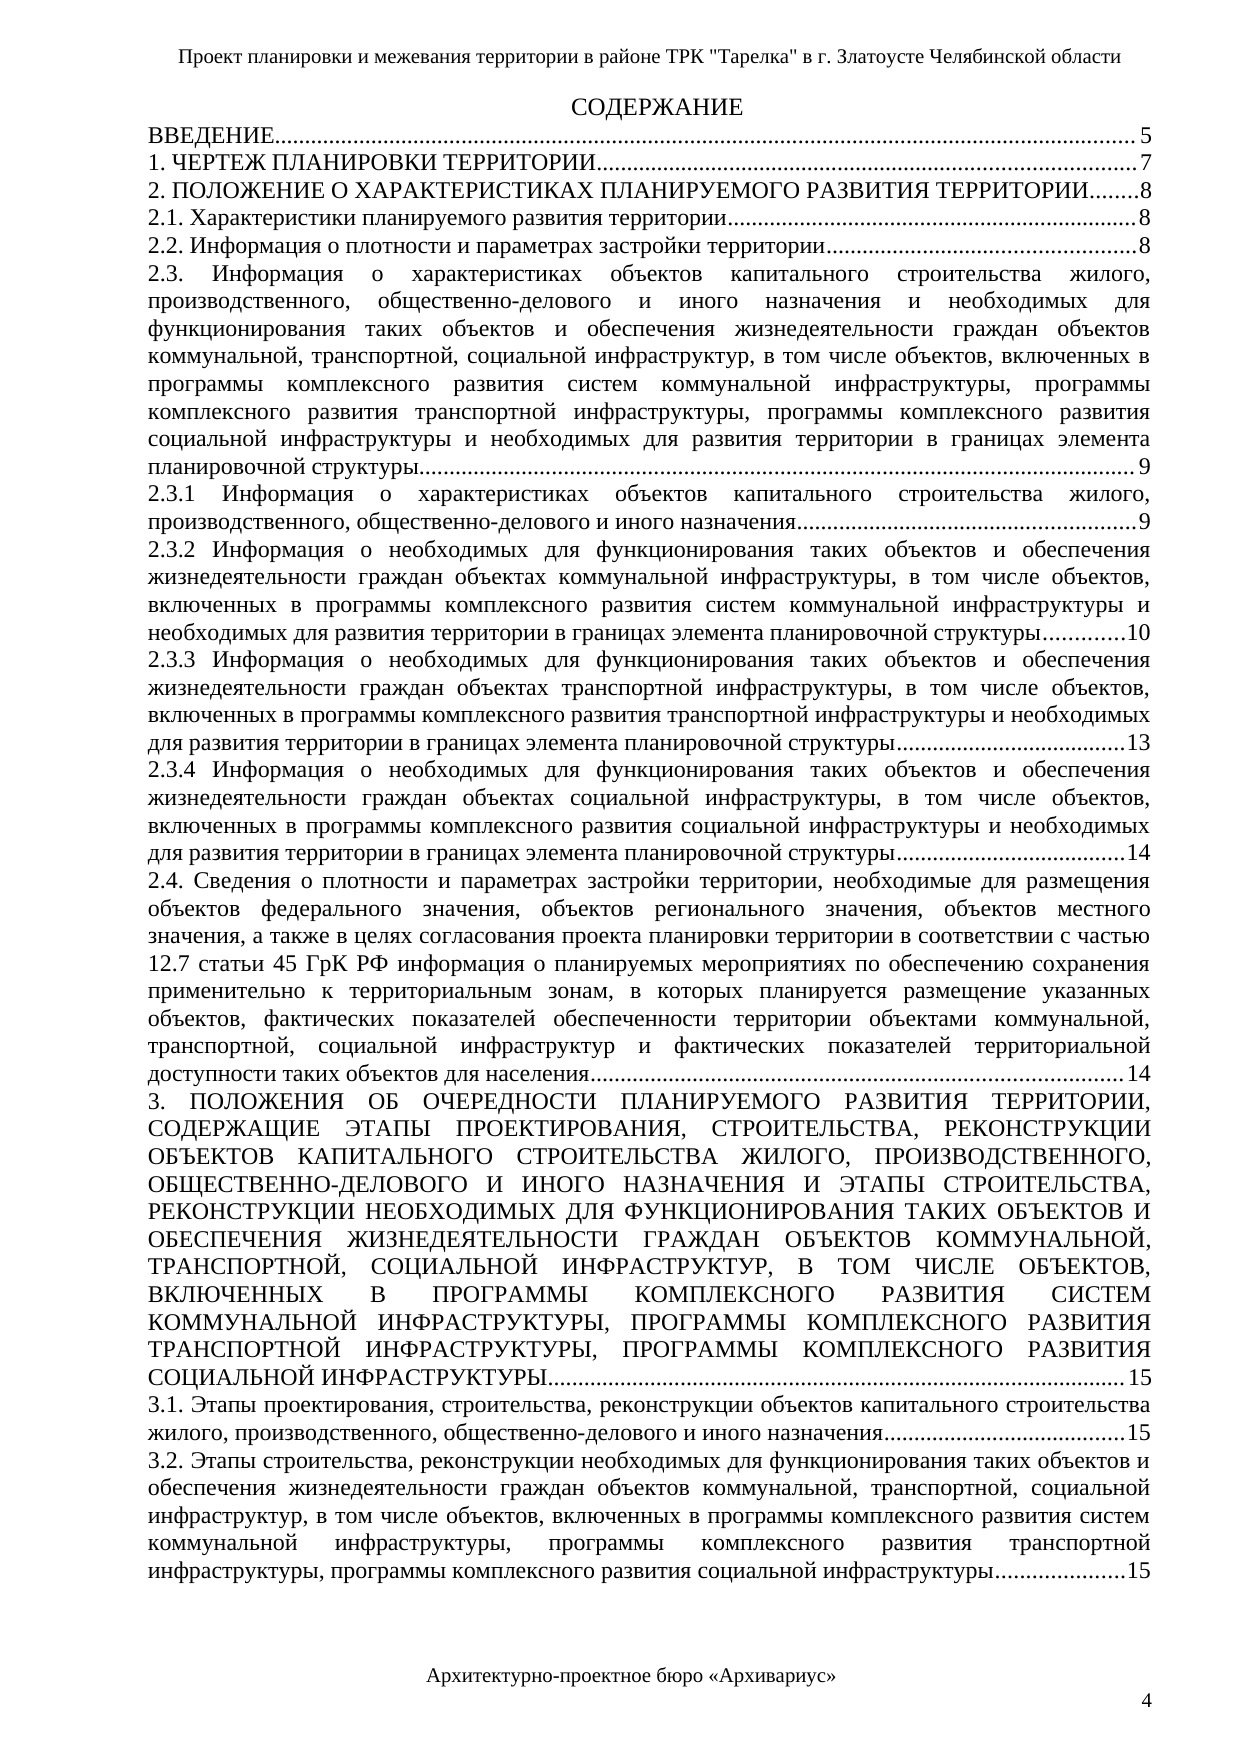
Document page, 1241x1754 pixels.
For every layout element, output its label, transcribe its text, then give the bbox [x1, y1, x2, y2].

text 2.3. Информация о характеристиках объектов капитального строительства жилого, производственного, общественно-делового и иного назначения и необходимых для функционирования таких объектов и обеспечения жизнедеятельности граждан объектов коммунальной, транспортной, социальной инфраструктур, в том числе объектов, включенных в программы комплексного развития систем коммунальной инфраструктуры, программы комплексного развития транспортной инфраструктуры, программы комплексного развития социальной инфраструктуры и необходимых для развития территории в границах элемента планировочной структуры 9 [148, 259, 1152, 479]
text 2.1. Характеристики планируемого развития территории 8 [148, 203, 1152, 231]
text 3.1. Этапы проектирования, строительства, реконструкции объектов капитального строительства жилого, производственного, общественно-делового и иного назначения 15 [148, 1390, 1152, 1446]
text 2. ПОЛОЖЕНИЕ О ХАРАКТЕРИСТИКАХ ПЛАНИРУЕМОГО РАЗВИТИЯ ТЕРРИТОРИИ 8 [148, 176, 1152, 203]
text 2.4. Сведения о плотности и параметрах застройки территории, необходимые для размещения объектов федерального значения, объектов регионального значения, объектов местного значения, а также в целях согласования проекта планировки территории в соответствии с частью 12.7 статьи 45 ГрК РФ информация о планируемых мероприятиях по обеспечению сохранения применительно к территориальным зонам, в которых планируется размещение указанных объектов, фактических показателей обеспеченности территории объектами коммунальной, транспортной, социальной инфраструктур и фактических показателей территориальной доступности таких объектов для населения 14 [148, 866, 1152, 1087]
text 3.2. Этапы строительства, реконструкции необходимых для функционирования таких объектов и обеспечения жизнедеятельности граждан объектов коммунальной, транспортной, социальной инфраструктур, в том числе объектов, включенных в программы комплексного развития систем коммунальной инфраструктуры, программы комплексного развития транспортной инфраструктуры, программы комплексного развития социальной инфраструктуры 15 [148, 1446, 1152, 1584]
text 2.3.2 Информация о необходимых для функционирования таких объектов и обеспечения жизнедеятельности граждан объектах коммунальной инфраструктуры, в том числе объектов, включенных в программы комплексного развития систем коммунальной инфраструктуры и необходимых для развития территории в границах элемента планировочной структуры 10 [148, 535, 1152, 645]
text 1. ЧЕРТЕЖ ПЛАНИРОВКИ ТЕРРИТОРИИ 7 [148, 148, 1152, 176]
text 2.3.1 Информация о характеристиках объектов капитального строительства жилого, производственного, общественно-делового и иного назначения 9 [148, 479, 1152, 535]
text 3. ПОЛОЖЕНИЯ ОБ ОЧЕРЕДНОСТИ ПЛАНИРУЕМОГО РАЗВИТИЯ ТЕРРИТОРИИ, СОДЕРЖАЩИЕ ЭТАПЫ ПРОЕКТИРОВАНИЯ, СТРОИТЕЛЬСТВА, РЕКОНСТРУКЦИИ ОБЪЕКТОВ КАПИТАЛЬНОГО СТРОИТЕЛЬСТВА ЖИЛОГО, ПРОИЗВОДСТВЕННОГО, ОБЩЕСТВЕННО-ДЕЛОВОГО И ИНОГО НАЗНАЧЕНИЯ И ЭТАПЫ СТРОИТЕЛЬСТВА, РЕКОНСТРУКЦИИ НЕОБХОДИМЫХ ДЛЯ ФУНКЦИОНИРОВАНИЯ ТАКИХ ОБЪЕКТОВ И ОБЕСПЕЧЕНИЯ ЖИЗНЕДЕЯТЕЛЬНОСТИ ГРАЖДАН ОБЪЕКТОВ КОММУНАЛЬНОЙ, ТРАНСПОРТНОЙ, СОЦИАЛЬНОЙ ИНФРАСТРУКТУР, В ТОМ ЧИСЛЕ ОБЪЕКТОВ, ВКЛЮЧЕННЫХ В ПРОГРАММЫ КОМПЛЕКСНОГО РАЗВИТИЯ СИСТЕМ КОММУНАЛЬНОЙ ИНФРАСТРУКТУРЫ, ПРОГРАММЫ КОМПЛЕКСНОГО РАЗВИТИЯ ТРАНСПОРТНОЙ ИНФРАСТРУКТУРЫ, ПРОГРАММЫ КОМПЛЕКСНОГО РАЗВИТИЯ СОЦИАЛЬНОЙ ИНФРАСТРУКТУРЫ 15 [148, 1087, 1152, 1390]
text 2.3.4 Информация о необходимых для функционирования таких объектов и обеспечения жизнедеятельности граждан объектах социальной инфраструктуры, в том числе объектов, включенных в программы комплексного развития социальной инфраструктуры и необходимых для развития территории в границах элемента планировочной структуры 14 [148, 756, 1152, 866]
text 2.2. Информация о плотности и параметрах застройки территории 8 [148, 231, 1152, 259]
text 2.3.3 Информация о необходимых для функционирования таких объектов и обеспечения жизнедеятельности граждан объектах транспортной инфраструктуры, в том числе объектов, включенных в программы комплексного развития транспортной инфраструктуры и необходимых для развития территории в границах элемента планировочной структуры 13 [148, 645, 1152, 756]
text ВВЕДЕНИЕ 5 [148, 121, 1152, 148]
text СОДЕРЖАНИЕ [118, 92, 1152, 121]
